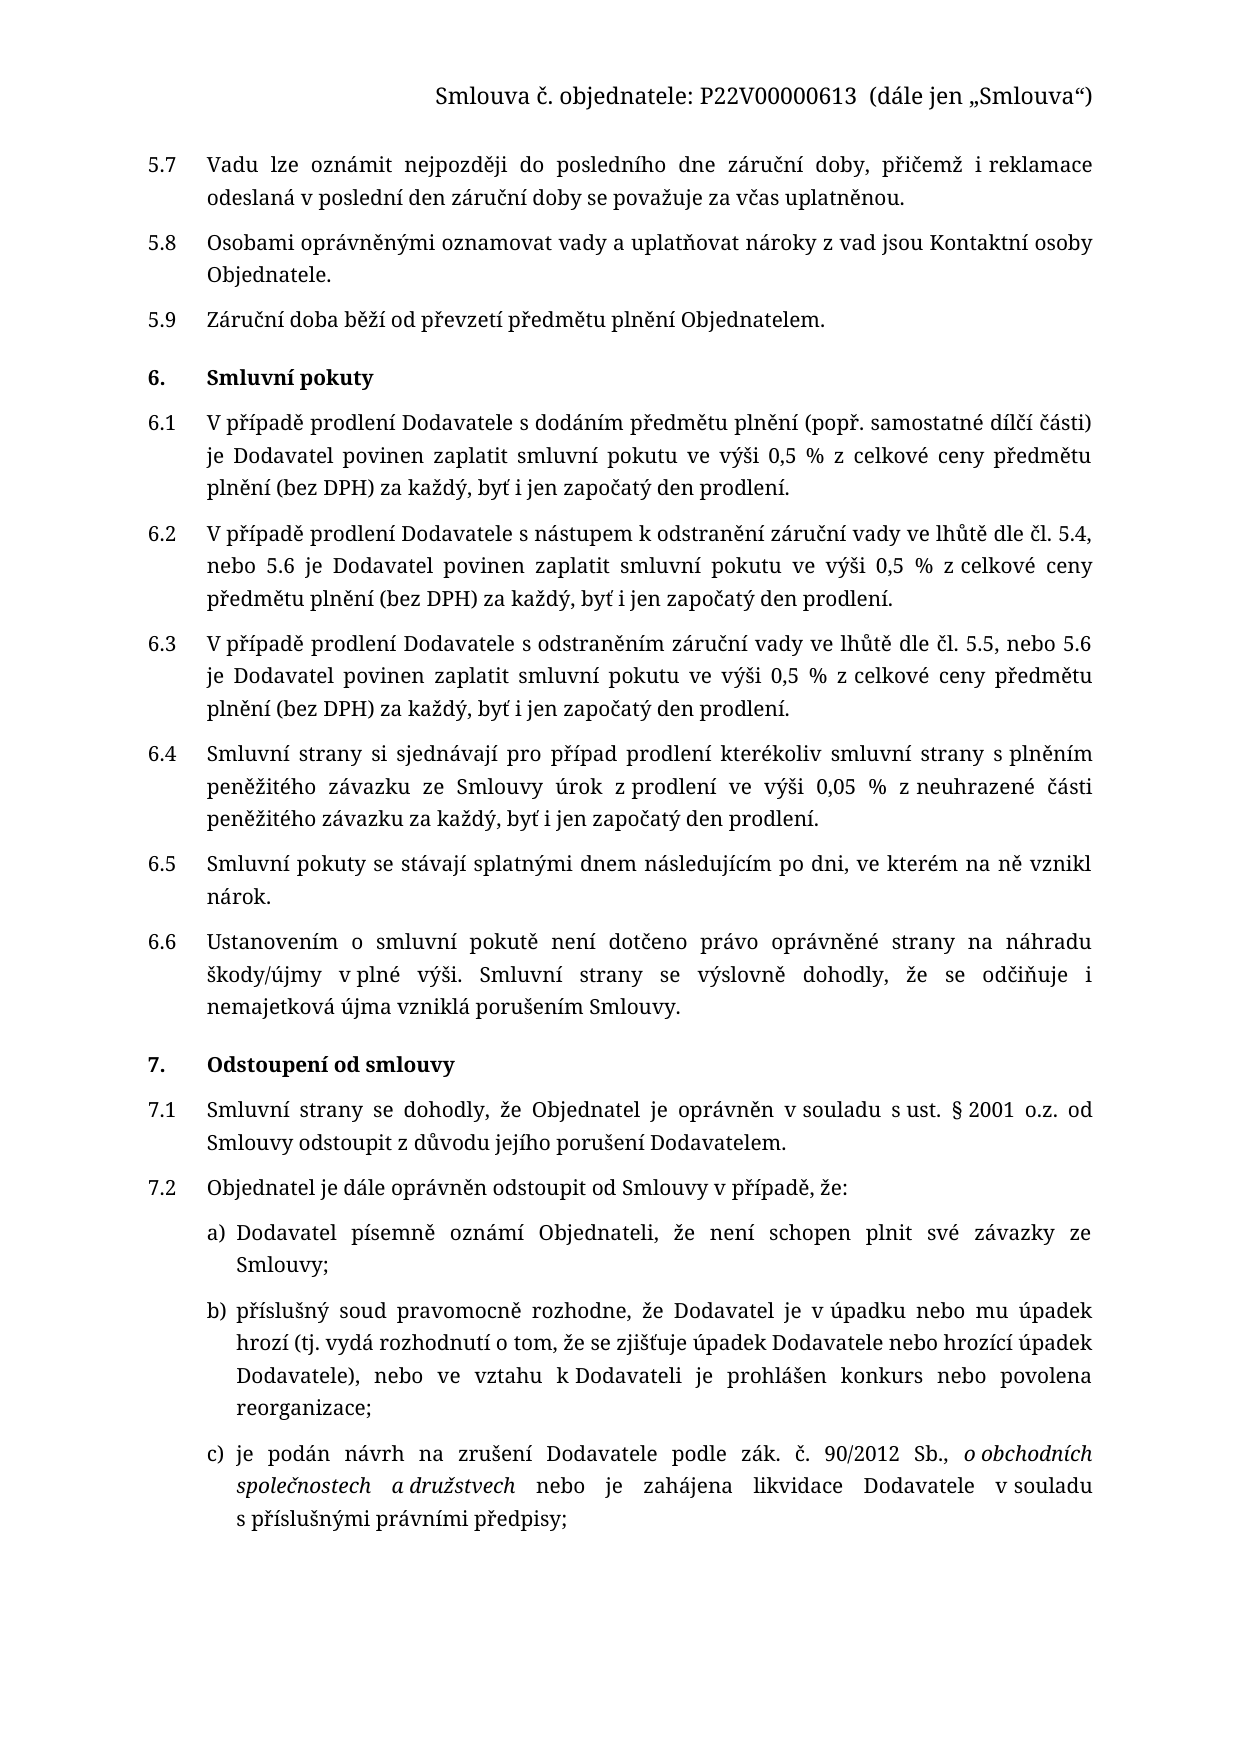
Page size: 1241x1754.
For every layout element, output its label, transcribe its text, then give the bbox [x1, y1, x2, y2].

list Smluvní pokuty [148, 363, 1093, 392]
list Smluvní pokuty se stávají splatnými dnem následujícím po dni, ve kterém na ně vznikl nárok. [148, 849, 1093, 911]
list je podán návrh na zrušení Dodavatele podle zák. č. 90/2012 Sb., o obchodních společnostech a družstvech nebo je zahájena likvidace Dodavatele v souladu s příslušnými právními předpisy; [207, 1439, 1093, 1532]
list Dodavatel písemně oznámí Objednateli, že není schopen plnit své závazky ze Smlouvy; [207, 1218, 1093, 1279]
list Ustanovením o smluvní pokutě není dotčeno právo oprávněné strany na náhradu škody/újmy v plné výši. Smluvní strany se výslovně dohodly, že se odčiňuje i nemajetková újma vzniklá porušením Smlouvy. [148, 927, 1093, 1021]
list Odstoupení od smlouvy [148, 1050, 1093, 1078]
list Vadu lze oznámit nejpozději do posledního dne záruční doby, přičemž i reklamace odeslaná v poslední den záruční doby se považuje za včas uplatněnou. [148, 150, 1093, 211]
list Osobami oprávněnými oznamovat vady a uplatňovat nároky z vad jsou Kontaktní osoby Objednatele. [148, 228, 1093, 289]
list V případě prodlení Dodavatele s odstraněním záruční vady ve lhůtě dle čl. 5.5, nebo 5.6 je Dodavatel povinen zaplatit smluvní pokutu ve výši 0,5 % z celkové ceny předmětu plnění (bez DPH) za každý, byť i jen započatý den prodlení. [148, 629, 1093, 723]
list V případě prodlení Dodavatele s dodáním předmětu plnění (popř. samostatné dílčí části) je Dodavatel povinen zaplatit smluvní pokutu ve výši 0,5 % z celkové ceny předmětu plnění (bez DPH) za každý, byť i jen započatý den prodlení. [148, 408, 1093, 502]
list Objednatel je dále oprávněn odstoupit od Smlouvy v případě, že: [148, 1173, 1093, 1201]
list Smluvní strany si sjednávají pro případ prodlení kterékoliv smluvní strany s plněním peněžitého závazku ze Smlouvy úrok z prodlení ve výši 0,05 % z neuhrazené části peněžitého závazku za každý, byť i jen započatý den prodlení. [148, 739, 1093, 833]
list Smluvní strany se dohodly, že Objednatel je oprávněn v souladu s ust. § 2001 o.z. od Smlouvy odstoupit z důvodu jejího porušení Dodavatelem. [148, 1095, 1093, 1156]
list V případě prodlení Dodavatele s nástupem k odstranění záruční vady ve lhůtě dle čl. 5.4, nebo 5.6 je Dodavatel povinen zaplatit smluvní pokutu ve výši 0,5 % z celkové ceny předmětu plnění (bez DPH) za každý, byť i jen započatý den prodlení. [148, 519, 1093, 612]
list příslušný soud pravomocně rozhodne, že Dodavatel je v úpadku nebo mu úpadek hrozí (tj. vydá rozhodnutí o tom, že se zjišťuje úpadek Dodavatele nebo hrozící úpadek Dodavatele), nebo ve vztahu k Dodavateli je prohlášen konkurs nebo povolena reorganizace; [207, 1296, 1093, 1422]
list Záruční doba běží od převzetí předmětu plnění Objednatelem. [148, 306, 1093, 334]
